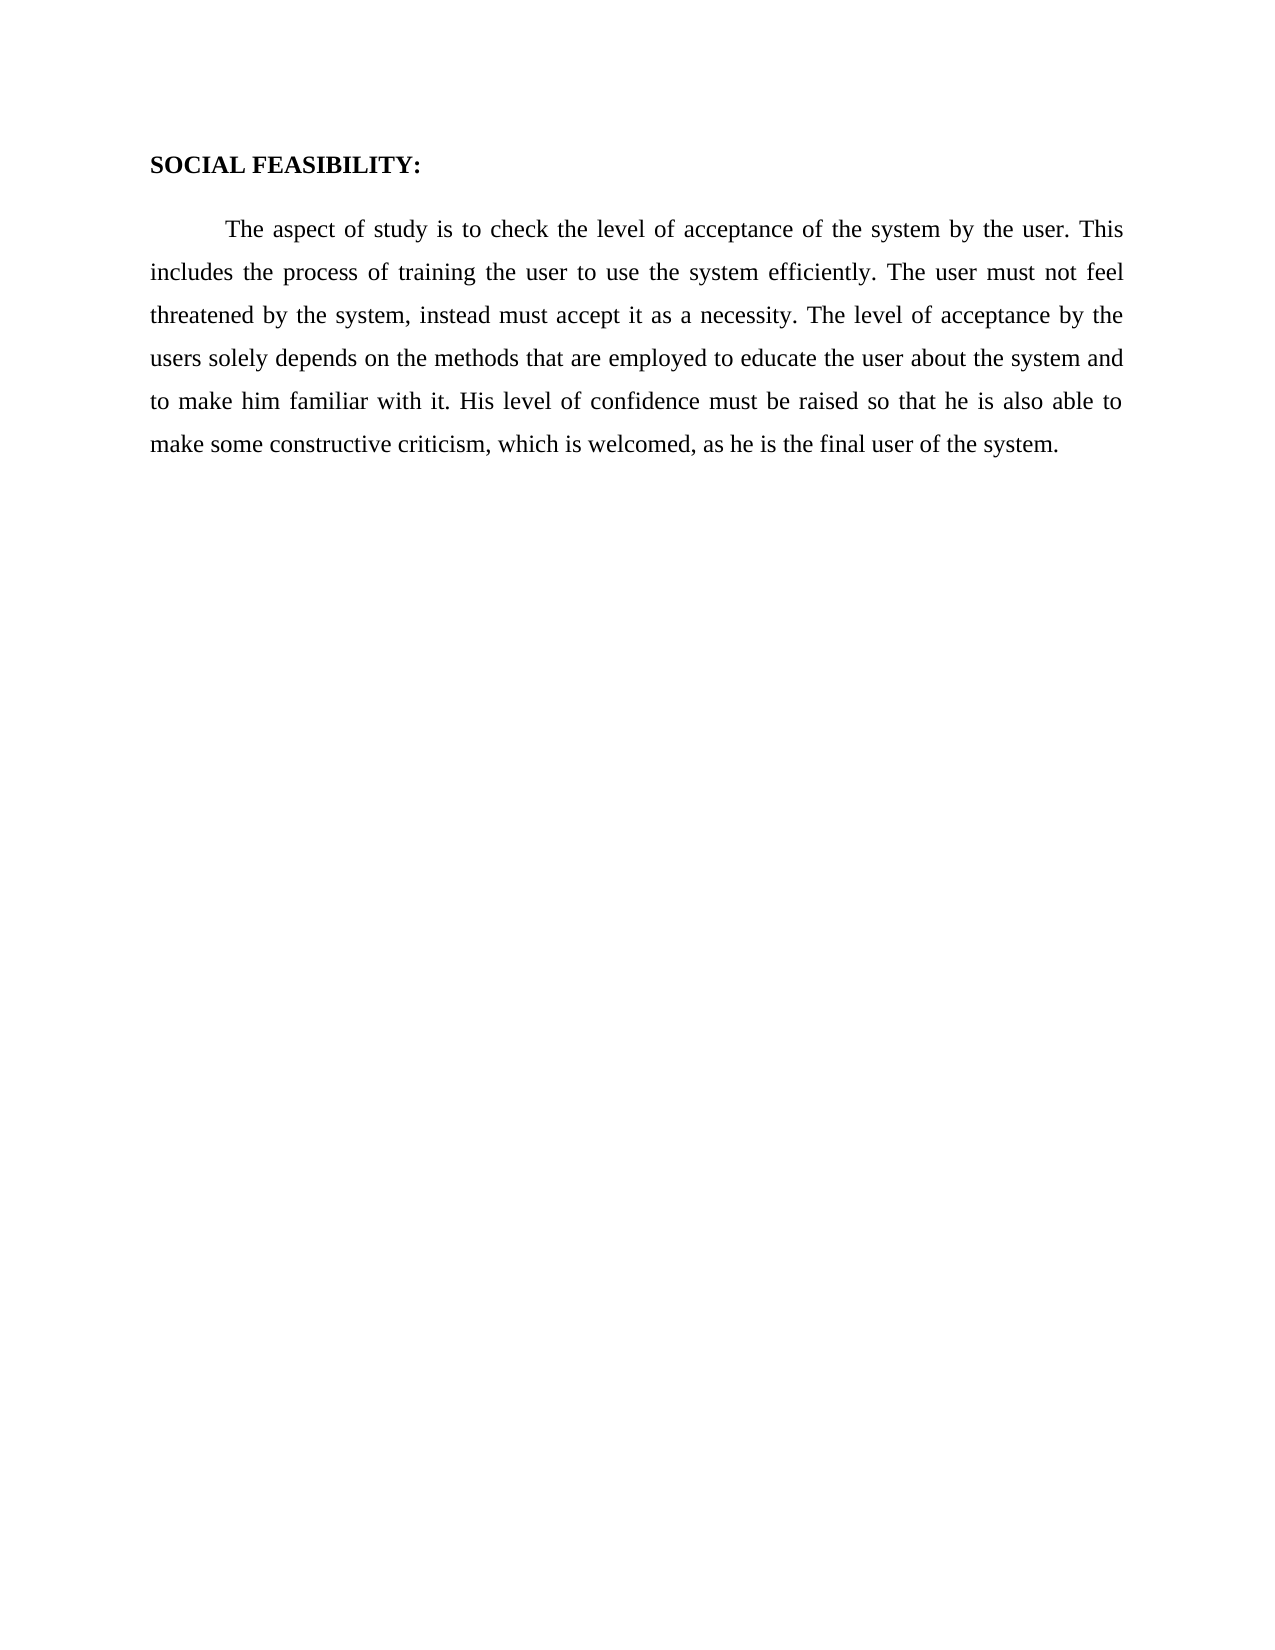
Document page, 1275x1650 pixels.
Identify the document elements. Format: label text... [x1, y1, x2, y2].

text The aspect of study is to check the level of acceptance of the system by the user. This includes the process of training the user to use the system efficiently. The user must not feel threatened by the system, instead must accept it as a necessity. The level of acceptance by the users solely depends on the methods that are employed to educate the user about the system and to make him familiar with it. His level of confidence must be raised so that he is also able to make some constructive criticism, which is welcomed, as he is the final user of the system. [150, 214, 1125, 458]
text SOCIAL FEASIBILITY: [150, 150, 1125, 179]
